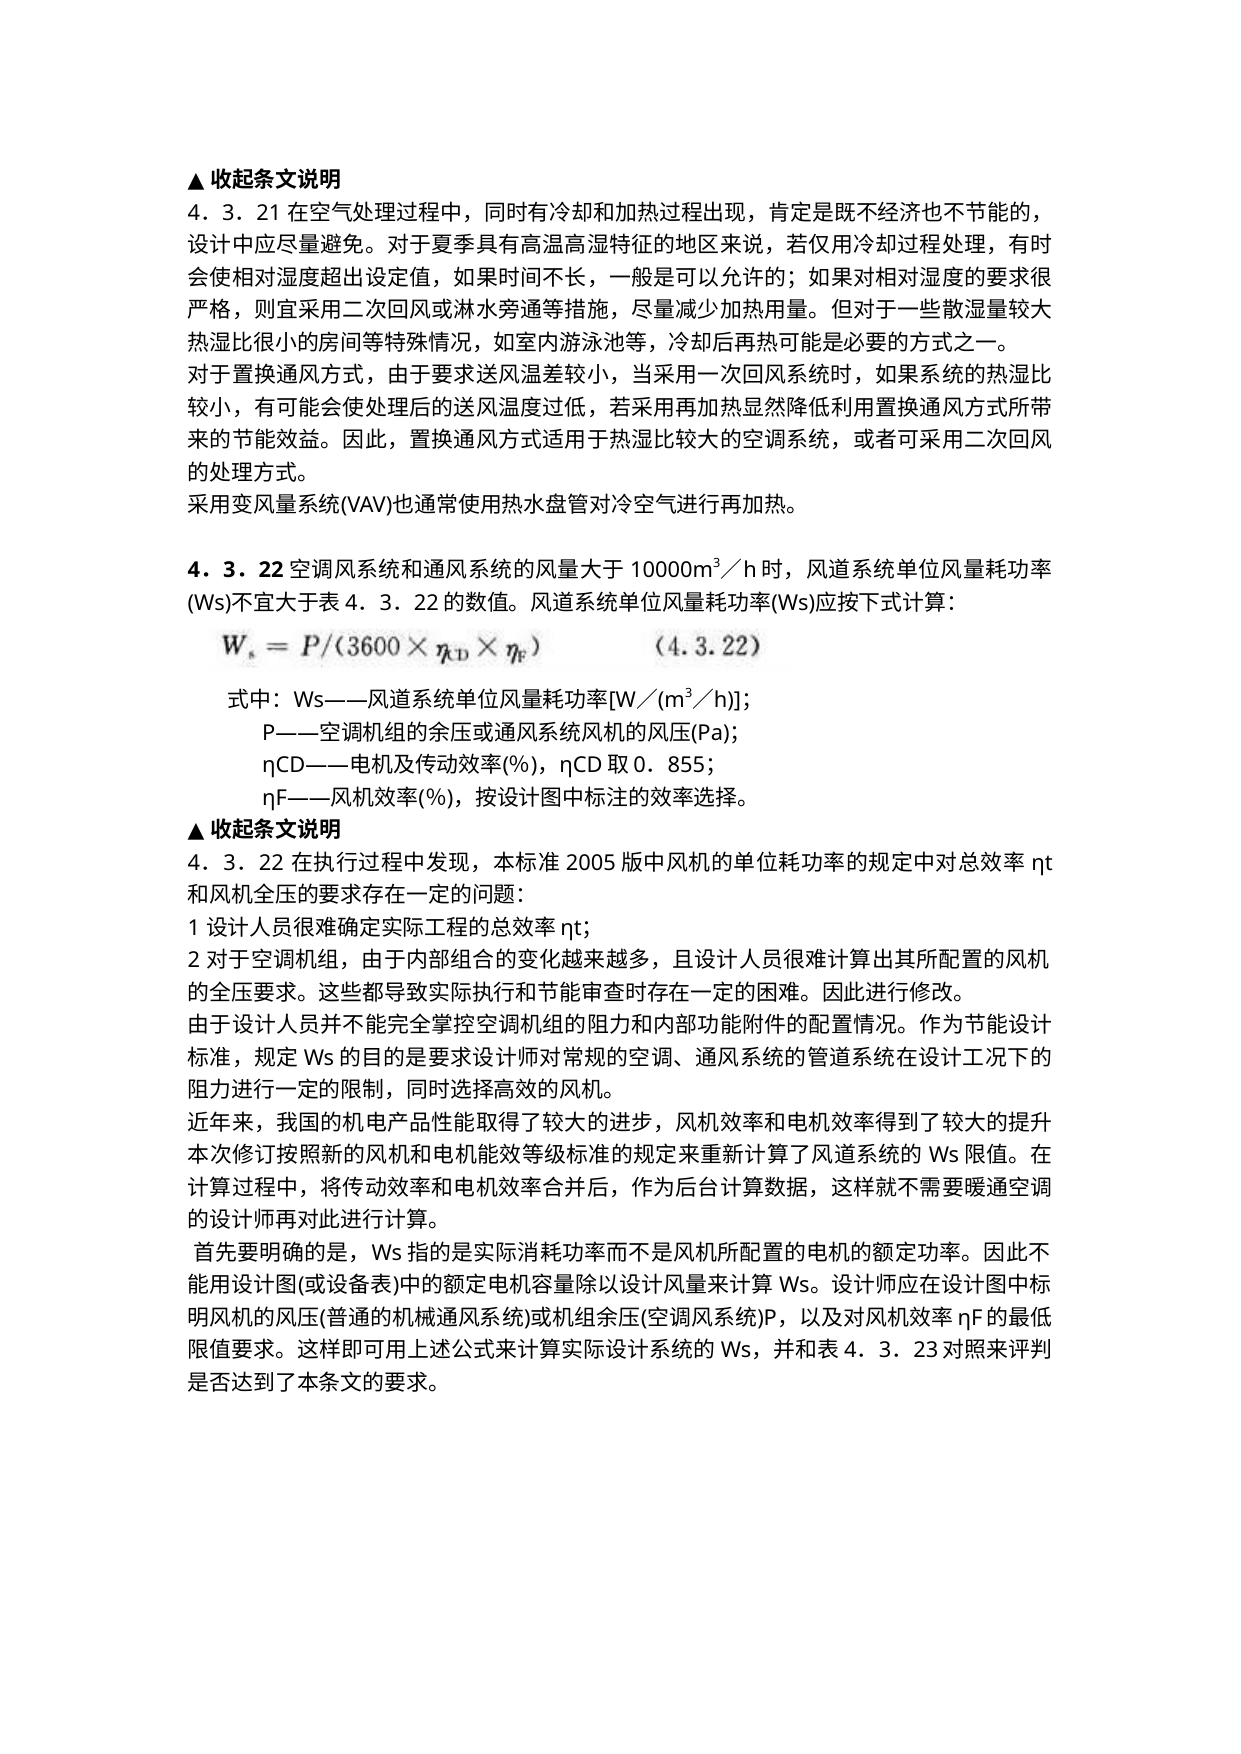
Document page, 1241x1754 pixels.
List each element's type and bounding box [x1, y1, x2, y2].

text [187, 162, 1053, 1429]
picture [204, 617, 794, 674]
